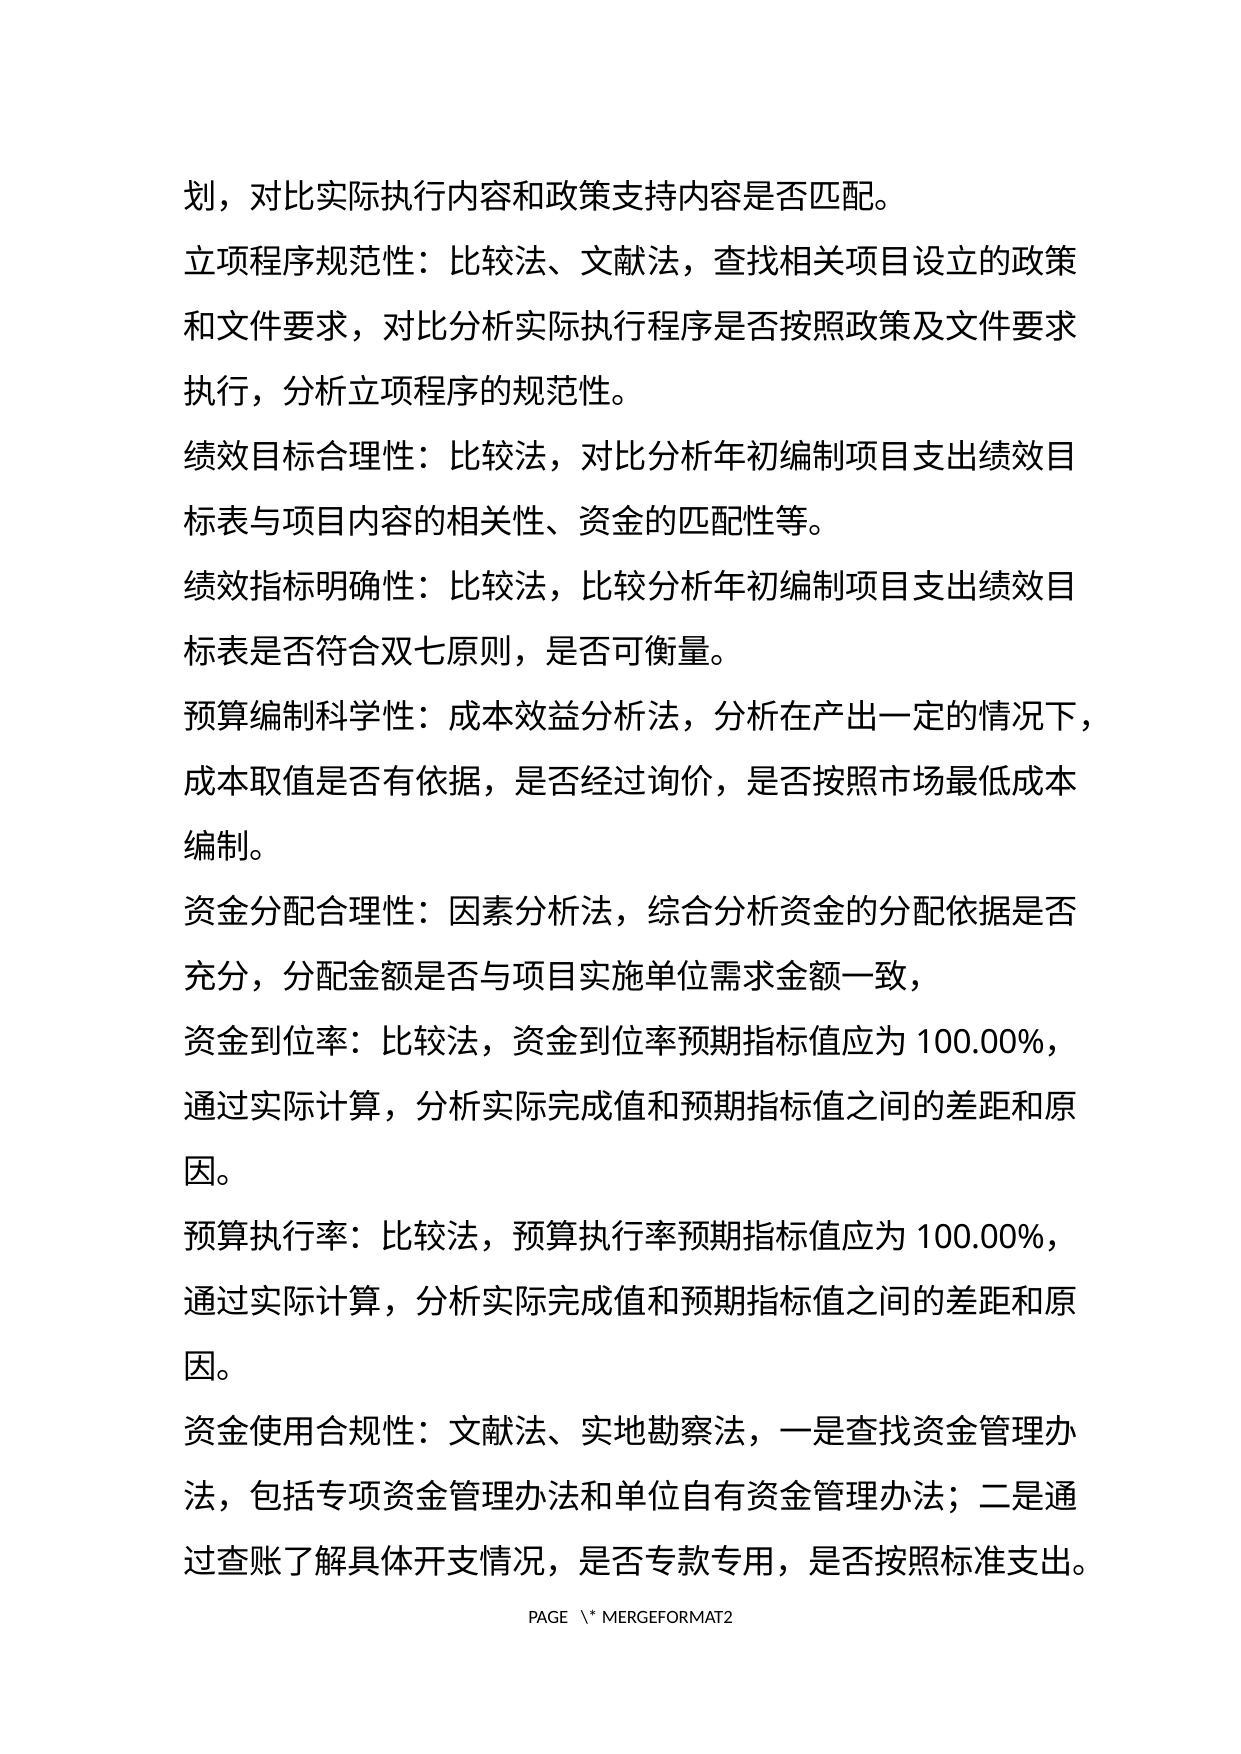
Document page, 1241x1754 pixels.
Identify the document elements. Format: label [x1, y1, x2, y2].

text [183, 162, 1078, 1592]
